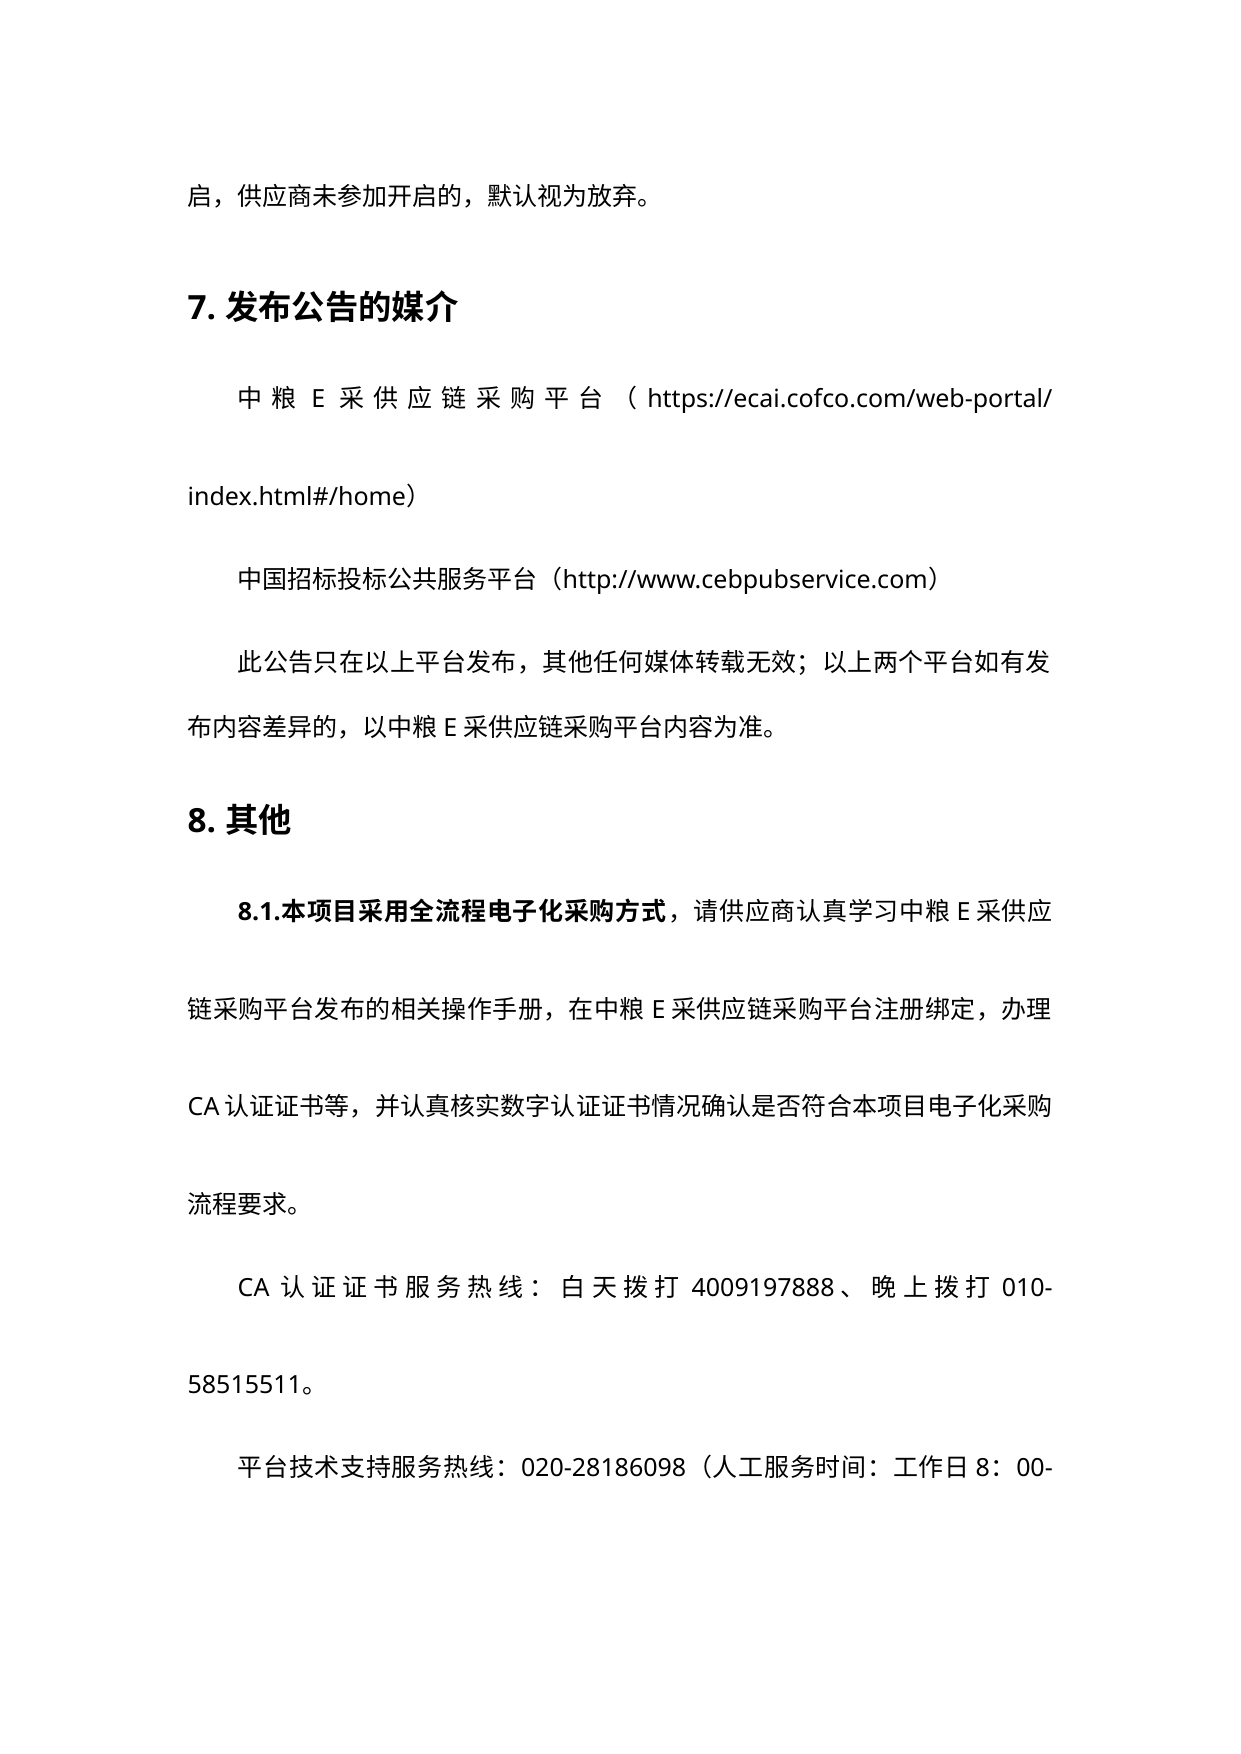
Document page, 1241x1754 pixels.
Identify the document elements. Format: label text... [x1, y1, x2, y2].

subtitle 8. 其他 [187, 785, 1053, 850]
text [187, 1433, 1053, 1498]
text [187, 162, 1053, 227]
text 8.1.本项目采用全流程电子化采购方式，请供应商认真学习中粮E采供应链采购平台发布的相关操作手册，在中粮E采供应链采购平台注册绑定，办理CA认证证书等，并认真核实数字认证证书情况确认是否符合本项目电子化采购流程要求。 [187, 877, 1053, 1235]
subtitle 7. 发布公告的媒介 [187, 272, 1053, 337]
text 中国招标投标公共服务平台（http://www.cebpubservice.com） [187, 545, 1053, 610]
text 中粮E采供应链采购平台（https://ecai.cofco.com/web-portal/index.html#/home） [187, 364, 1053, 527]
text 此公告只在以上平台发布，其他任何媒体转载无效；以上两个平台如有发布内容差异的，以中粮 E 采供应链采购平台内容为准。 [187, 628, 1053, 758]
text CA认证证书服务热线：白天拨打4009197888、晚上拨打010-58515511。 [187, 1253, 1053, 1415]
